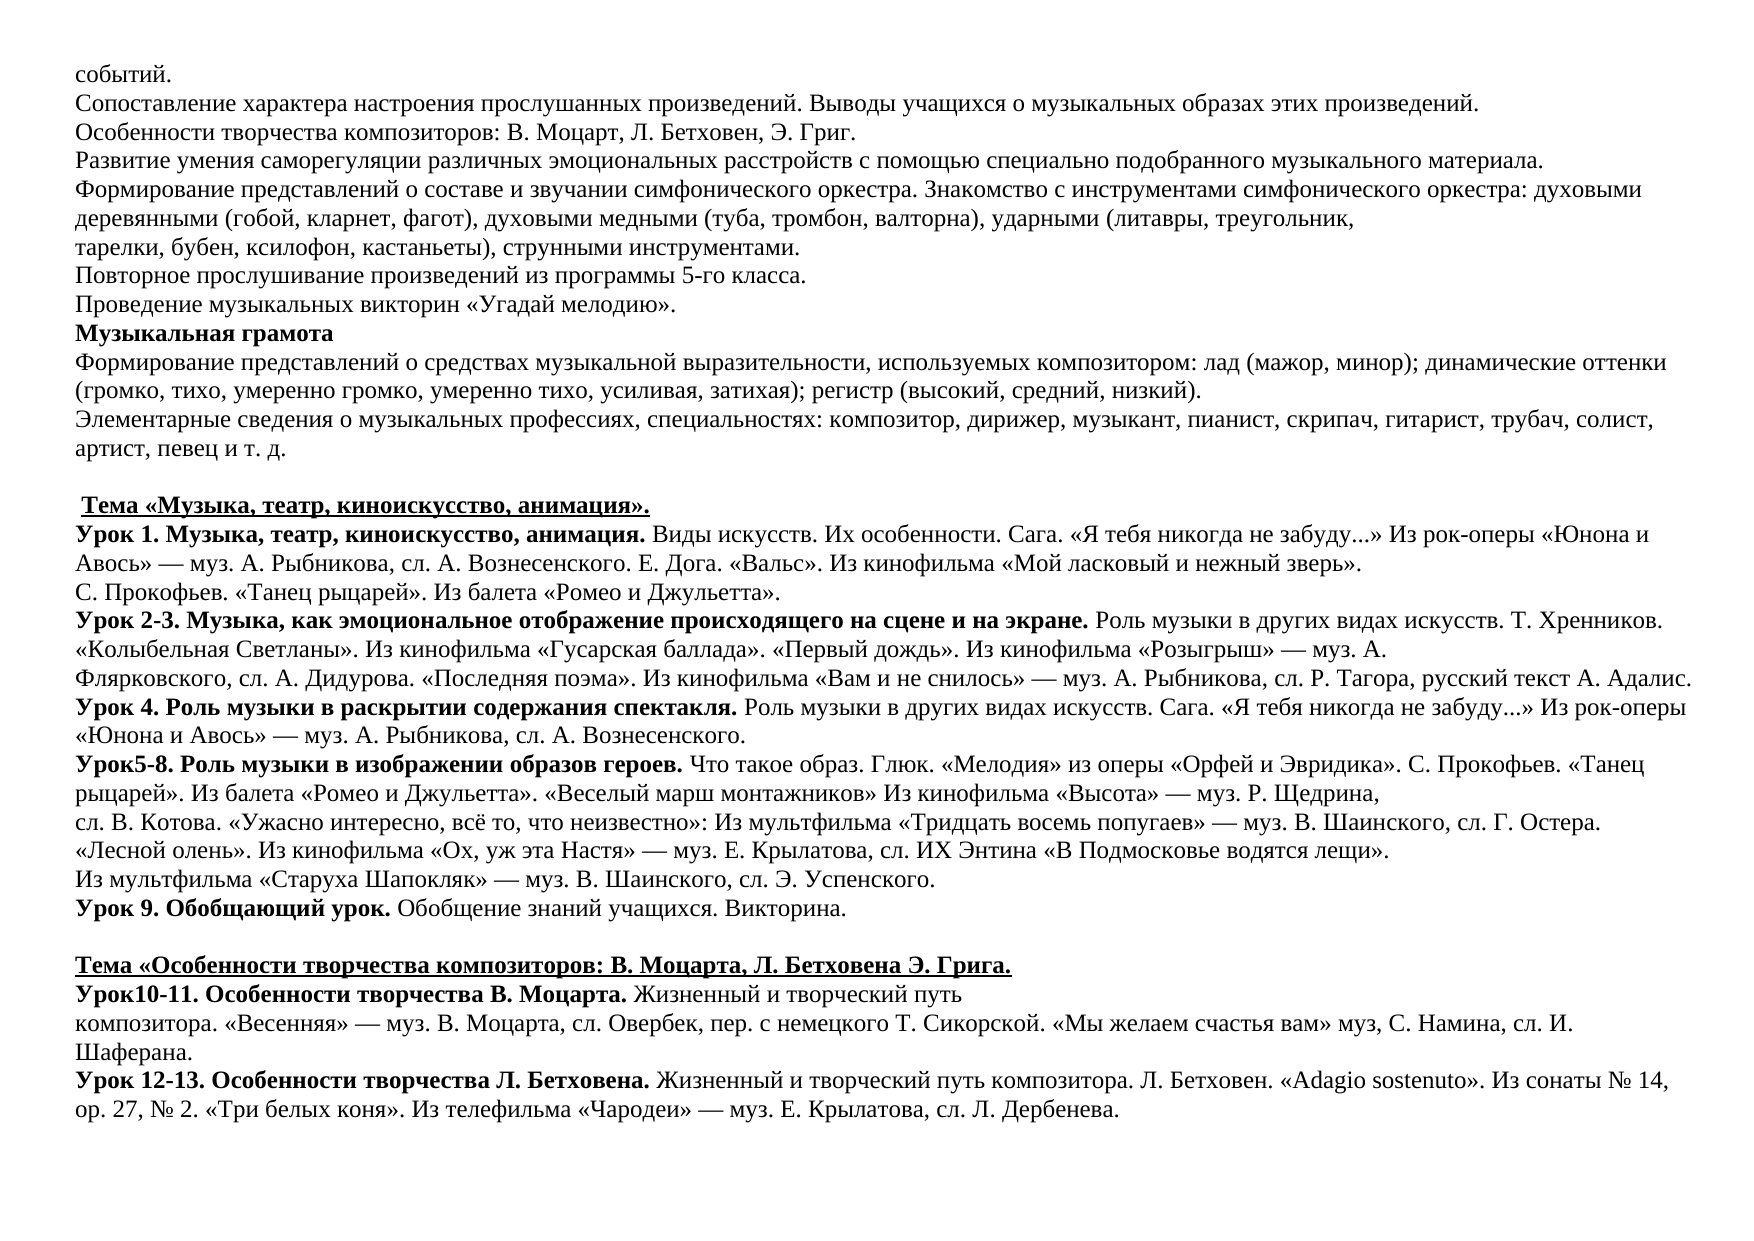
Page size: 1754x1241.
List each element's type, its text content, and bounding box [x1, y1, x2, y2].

text Урок 1. Музыка, театр, киноискусство, анимация. Виды искусств. Их особенности. Сага. «Я тебя никогда не забуду...» Из рок-оперы «Юнона и Авось» — муз. А. Рыбникова, сл. А. Вознесенского. Е. Дога. «Вальс». Из кинофильма «Мой ласковый и нежный зверь». [75, 519, 1698, 577]
text Тема «Особенности творчества композиторов: В. Моцарта, Л. Бетховена Э. Грига. [75, 950, 1698, 979]
text Формирование представлений о средствах музыкальной выразительности, используемых композитором: лад (мажор, минор); динамические оттенки (громко, тихо, умеренно громко, умеренно тихо, усиливая, затихая); регистр (высокий, средний, низкий). [75, 347, 1698, 404]
text Элементарные сведения о музыкальных профессиях, специальностях: композитор, дирижер, музыкант, пианист, скрипач, гитарист, трубач, солист, артист, певец и т. д. [75, 404, 1698, 462]
text Урок5-8. Роль музыки в изображении образов героев. Что такое образ. Глюк. «Мелодия» из оперы «Орфей и Эвридика». С. Прокофьев. «Танец рыцарей». Из балета «Ромео и Джульетта». «Веселый марш монтажников» Из кинофильма «Высота» — муз. Р. Щедрина, [75, 749, 1698, 807]
text сл. В. Котова. «Ужасно интересно, всё то, что неизвестно»: Из мультфильма «Тридцать восемь попугаев» — муз. В. Шаинского, сл. Г. Остера. «Лесной олень». Из кинофильма «Ох, уж эта Настя» — муз. Е. Крылатова, сл. ИХ Энтина «В Подмосковье водятся лещи». [75, 807, 1698, 864]
text композитора. «Весенняя» — муз. В. Моцарта, сл. Овербек, пер. с немецкого Т. Сикорской. «Мы желаем счастья вам» муз, С. Намина, сл. И. Шаферана. [75, 1008, 1698, 1065]
text тарелки, бубен, ксилофон, кастаньеты), струнными инструментами. [75, 232, 1698, 260]
text Урок 2-3. Музыка, как эмоциональное отображение происходящего на сцене и на экране. Роль музыки в других видах искусств. Т. Хренников. «Колыбельная Светланы». Из кинофильма «Гусарская баллада». «Первый дождь». Из кинофильма «Розыгрыш» — муз. А. [75, 605, 1698, 663]
text Урок 12-13. Особенности творчества Л. Бетховена. Жизненный и творческий путь композитора. Л. Бетховен. «Adagio sostenuto». Из сонаты № 14, ор. 27, № 2. «Три белых коня». Из телефильма «Чародеи» — муз. Е. Крылатова, сл. Л. Дербенева. [75, 1065, 1698, 1123]
text Особенности творчества композиторов: В. Моцарт, Л. Бетховен, Э. Григ. [75, 117, 1698, 145]
text Тема «Музыка, театр, киноискусство, анимация». [75, 490, 1698, 519]
text Развитие умения саморегуляции различных эмоциональных расстройств с помощью специально подобранного музыкального материала. [75, 145, 1698, 174]
text Проведение музыкальных викторин «Угадай мелодию». [75, 289, 1698, 318]
text Урок10-11. Особенности творчества В. Моцарта. Жизненный и творческий путь [75, 979, 1698, 1008]
text Музыкальная грамота [75, 318, 1698, 347]
text Флярковского, сл. А. Дидурова. «Последняя поэма». Из кинофильма «Вам и не снилось» — муз. А. Рыбникова, сл. Р. Тагора, русский текст А. Адалис. [75, 663, 1698, 692]
text Из мультфильма «Старуха Шапокляк» — муз. В. Шаинского, сл. Э. Успенского. [75, 864, 1698, 893]
text Урок 9. Обобщающий урок. Обобщение знаний учащихся. Викторина. [75, 893, 1698, 922]
text Сопоставление характера настроения прослушанных произведений. Выводы учащихся о музыкальных образах этих произведений. [75, 88, 1698, 117]
text Формирование представлений о составе и звучании симфонического оркестра. Знакомство с инструментами симфонического оркестра: духовыми деревянными (гобой, кларнет, фагот), духовыми медными (туба, тромбон, валторна), ударными (литавры, треугольник, [75, 174, 1698, 232]
text Повторное прослушивание произведений из программы 5-го класса. [75, 260, 1698, 289]
text С. Прокофьев. «Танец рыцарей». Из балета «Ромео и Джульетта». [75, 577, 1698, 605]
text Урок 4. Роль музыки в раскрытии содержания спектакля. Роль музыки в других видах искусств. Сага. «Я тебя никогда не забуду...» Из рок-оперы «Юнона и Авось» — муз. А. Рыбникова, сл. А. Вознесенского. [75, 692, 1698, 749]
text событий. [75, 59, 1698, 88]
